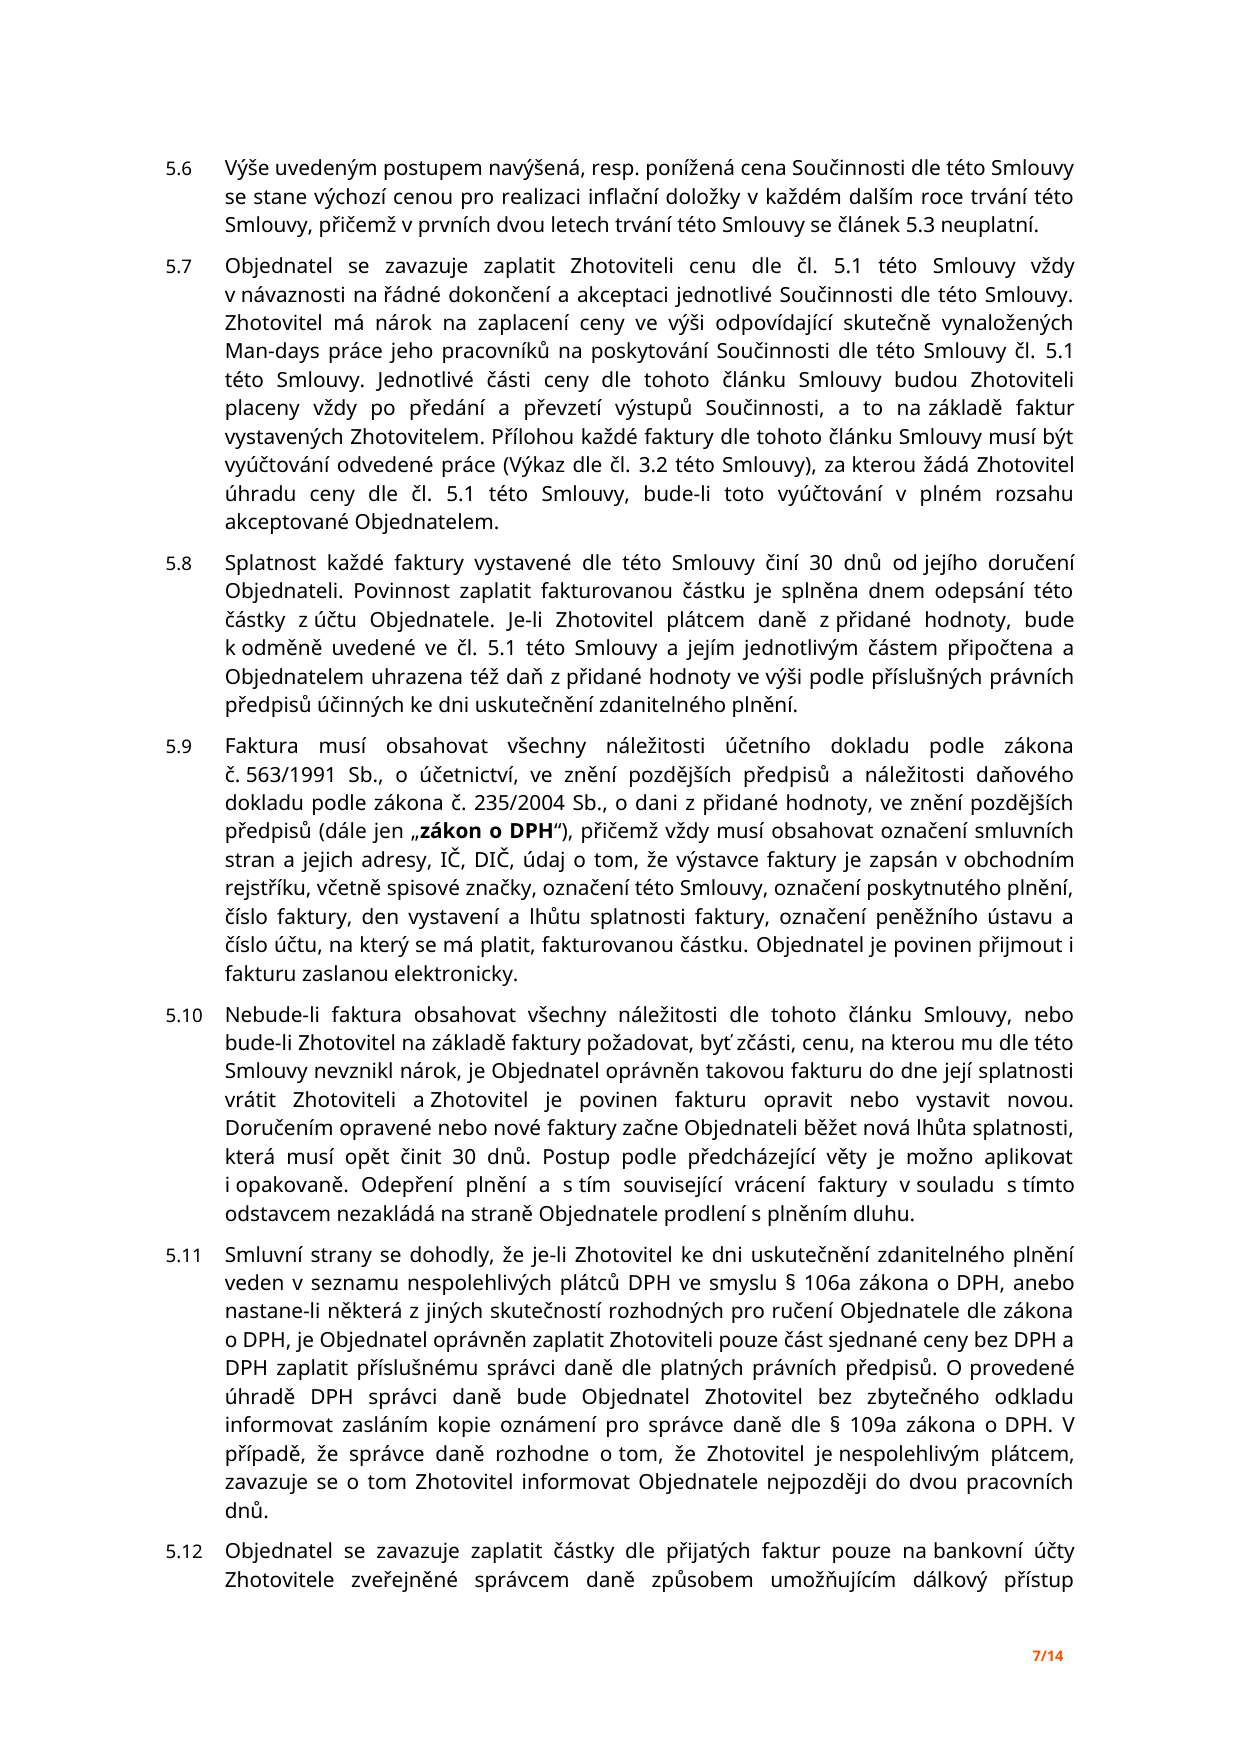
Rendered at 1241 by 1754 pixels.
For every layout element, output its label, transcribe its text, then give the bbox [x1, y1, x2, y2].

list Smluvní strany se dohodly, že je-li Zhotovitel ke dni uskutečnění zdanitelného plnění veden v seznamu nespolehlivých plátců DPH ve smyslu § 106a zákona o DPH, anebo nastane-li některá z jiných skutečností rozhodných pro ručení Objednatele dle zákona o DPH, je Objednatel oprávněn zaplatit Zhotoviteli pouze část sjednané ceny bez DPH a DPH zaplatit příslušnému správci daně dle platných právních předpisů. O provedené úhradě DPH správci daně bude Objednatel Zhotovitel bez zbytečného odkladu informovat zasláním kopie oznámení pro správce daně dle § 109a zákona o DPH. V případě, že správce daně rozhodne o tom, že Zhotovitel je nespolehlivým plátcem, zavazuje se o tom Zhotovitel informovat Objednatele nejpozději do dvou pracovních dnů. [165, 1240, 1075, 1524]
list Nebude-li faktura obsahovat všechny náležitosti dle tohoto článku Smlouvy, nebo bude-li Zhotovitel na základě faktury požadovat, byť zčásti, cenu, na kterou mu dle této Smlouvy nevznikl nárok, je Objednatel oprávněn takovou fakturu do dne její splatnosti vrátit Zhotoviteli a Zhotovitel je povinen fakturu opravit nebo vystavit novou. Doručením opravené nebo nové faktury začne Objednateli běžet nová lhůta splatnosti, která musí opět činit 30 dnů. Postup podle předcházející věty je možno aplikovat i opakovaně. Odepření plnění a s tím související vrácení faktury v souladu s tímto odstavcem nezakládá na straně Objednatele prodlení s plněním dluhu. [165, 1000, 1075, 1227]
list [165, 1537, 1075, 1593]
list Objednatel se zavazuje zaplatit Zhotoviteli cenu dle čl. 5.1 této Smlouvy vždy v návaznosti na řádné dokončení a akceptaci jednotlivé Součinnosti dle této Smlouvy. Zhotovitel má nárok na zaplacení ceny ve výši odpovídající skutečně vynaložených Man-days práce jeho pracovníků na poskytování Součinnosti dle této Smlouvy čl. 5.1 této Smlouvy. Jednotlivé části ceny dle tohoto článku Smlouvy budou Zhotoviteli placeny vždy po předání a převzetí výstupů Součinnosti, a to na základě faktur vystavených Zhotovitelem. Přílohou každé faktury dle tohoto článku Smlouvy musí být vyúčtování odvedené práce (Výkaz dle čl. 3.2 této Smlouvy), za kterou žádá Zhotovitel úhradu ceny dle čl. 5.1 této Smlouvy, bude-li toto vyúčtování v plném rozsahu akceptované Objednatelem. [165, 251, 1075, 536]
list Faktura musí obsahovat všechny náležitosti účetního dokladu podle zákona č. 563/1991 Sb., o účetnictví, ve znění pozdějších předpisů a náležitosti daňového dokladu podle zákona č. 235/2004 Sb., o dani z přidané hodnoty, ve znění pozdějších předpisů (dále jen „zákon o DPH“), přičemž vždy musí obsahovat označení smluvních stran a jejich adresy, IČ, DIČ, údaj o tom, že výstavce faktury je zapsán v obchodním rejstříku, včetně spisové značky, označení této Smlouvy, označení poskytnutého plnění, číslo faktury, den vystavení a lhůtu splatnosti faktury, označení peněžního ústavu a číslo účtu, na který se má platit, fakturovanou částku. Objednatel je povinen přijmout i fakturu zaslanou elektronicky. [165, 731, 1075, 987]
list Splatnost každé faktury vystavené dle této Smlouvy činí 30 dnů od jejího doručení Objednateli. Povinnost zaplatit fakturovanou částku je splněna dnem odepsání této částky z účtu Objednatele. Je-li Zhotovitel plátcem daně z přidané hodnoty, bude k odměně uvedené ve čl. 5.1 této Smlouvy a jejím jednotlivým částem připočtena a Objednatelem uhrazena též daň z přidané hodnoty ve výši podle příslušných právních předpisů účinných ke dni uskutečnění zdanitelného plnění. [165, 548, 1075, 719]
list Výše uvedeným postupem navýšená, resp. ponížená cena Součinnosti dle této Smlouvy se stane výchozí cenou pro realizaci inflační doložky v každém dalším roce trvání této Smlouvy, přičemž v prvních dvou letech trvání této Smlouvy se článek 5.3 neuplatní. [165, 153, 1075, 239]
